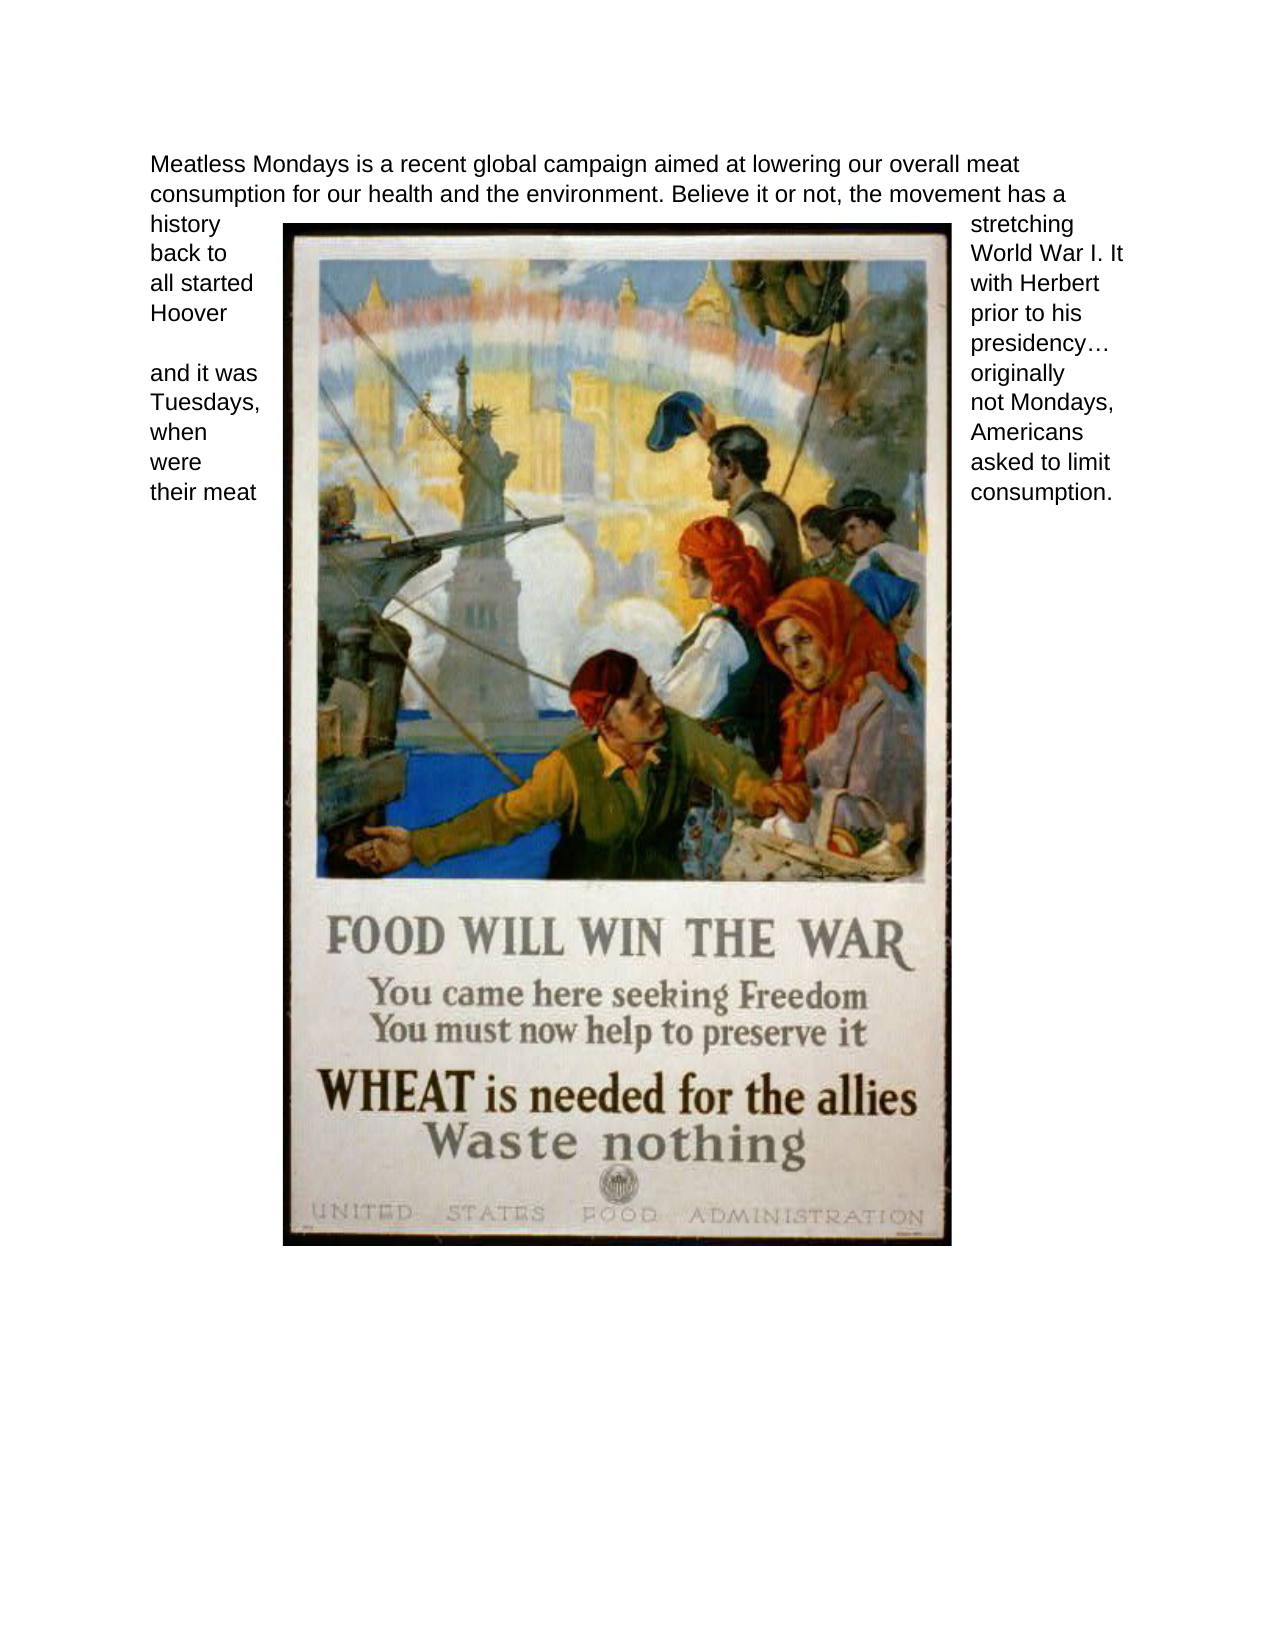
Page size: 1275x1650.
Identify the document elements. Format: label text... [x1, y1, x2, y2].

text Meatless Mondays is a recent global campaign aimed at lowering our overall meat consumption for our health and the environment. Believe it or not, the movement has a history stretching back to World War I. It all started with Herbert Hoover prior to his presidency… and it was originally Tuesdays, not Mondays, when Americans were asked to limit their meat consumption. [150, 150, 1125, 505]
picture [282, 223, 952, 1245]
